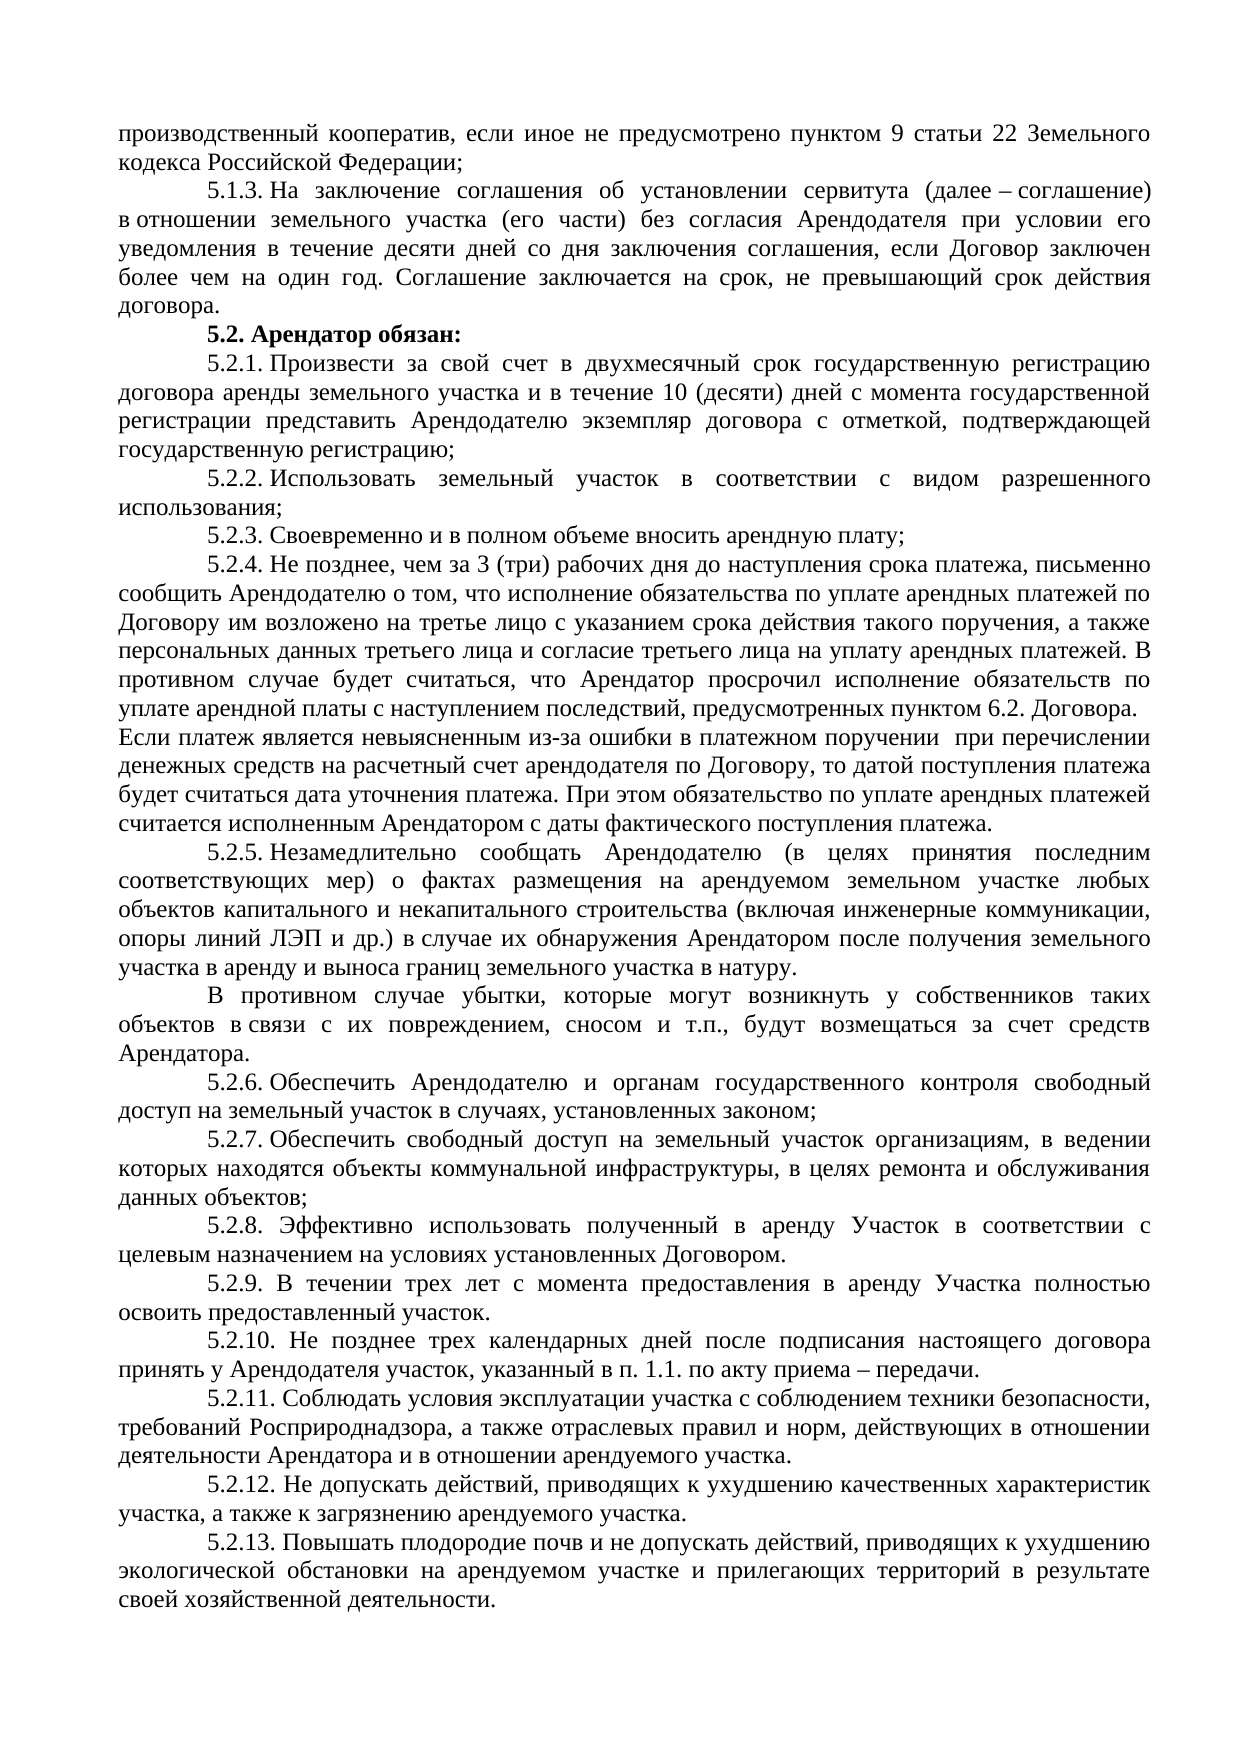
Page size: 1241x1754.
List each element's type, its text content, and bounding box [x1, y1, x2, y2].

text 5.2.6. Обеспечить Арендодателю и органам государственного контроля свободный доступ на земельный участок в случаях, установленных законом; [118, 1067, 1152, 1124]
text 5.1.3. На заключение соглашения об установлении сервитута (далее – соглашение) в отношении земельного участка (его части) без согласия Арендодателя при условии его уведомления в течение десяти дней со дня заключения соглашения, если Договор заключен более чем на один год. Соглашение заключается на срок, не превышающий срок действия договора. [118, 176, 1152, 319]
text 5.2.4. Не позднее, чем за 3 (три) рабочих дня до наступления срока платежа, письменно сообщить Арендодателю о том, что исполнение обязательства по уплате арендных платежей по Договору им возложено на третье лицо с указанием срока действия такого поручения, а также персональных данных третьего лица и согласие третьего лица на уплату арендных платежей. В противном случае будет считаться, что Арендатор просрочил исполнение обязательств по уплате арендной платы с наступлением последствий, предусмотренных пунктом 6.2. Договора. [118, 549, 1152, 722]
text 5.2.11. Соблюдать условия эксплуатации участка с соблюдением техники безопасности, требований Росприроднадзора, а также отраслевых правил и норм, действующих в отношении деятельности Арендатора и в отношении арендуемого участка. [118, 1383, 1152, 1469]
text 5.2.10. Не позднее трех календарных дней после подписания настоящего договора принять у Арендодателя участок, указанный в п. 1.1. по акту приема – передачи. [118, 1326, 1152, 1383]
text 5.2. Арендатор обязан: [118, 319, 1152, 348]
text 5.2.5. Незамедлительно сообщать Арендодателю (в целях принятия последним соответствующих мер) о фактах размещения на арендуемом земельном участке любых объектов капитального и некапитального строительства (включая инженерные коммуникации, опоры линий ЛЭП и др.) в случае их обнаружения Арендатором после получения земельного участка в аренду и выноса границ земельного участка в натуру. [118, 837, 1152, 981]
text 5.2.7. Обеспечить свободный доступ на земельный участок организациям, в ведении которых находятся объекты коммунальной инфраструктуры, в целях ремонта и обслуживания данных объектов; [118, 1124, 1152, 1211]
text 5.2.1. Произвести за свой счет в двухмесячный срок государственную регистрацию договора аренды земельного участка и в течение 10 (десяти) дней с момента государственной регистрации представить Арендодателю экземпляр договора с отметкой, подтверждающей государственную регистрацию; [118, 348, 1152, 463]
text 5.2.9. В течении трех лет с момента предоставления в аренду Участка полностью освоить предоставленный участок. [118, 1268, 1152, 1326]
text 5.2.13. Повышать плодородие почв и не допускать действий, приводящих к ухудшению экологической обстановки на арендуемом участке и прилегающих территорий в результате своей хозяйственной деятельности. [118, 1527, 1152, 1613]
text 5.2.3. Своевременно и в полном объеме вносить арендную плату; [118, 521, 1152, 549]
text Если платеж является невыясненным из-за ошибки в платежном поручении при перечислении денежных средств на расчетный счет арендодателя по Договору, то датой поступления платежа будет считаться дата уточнения платежа. При этом обязательство по уплате арендных платежей считается исполненным Арендатором с даты фактического поступления платежа. [118, 722, 1152, 837]
text 5.2.8. Эффективно использовать полученный в аренду Участок в соответствии с целевым назначением на условиях установленных Договором. [118, 1211, 1152, 1268]
text 5.2.12. Не допускать действий, приводящих к ухудшению качественных характеристик участка, а также к загрязнению арендуемого участка. [118, 1469, 1152, 1527]
text 5.2.2. Использовать земельный участок в соответствии с видом разрешенного использования; [118, 463, 1152, 521]
text В противном случае убытки, которые могут возникнуть у собственников таких объектов в связи с их повреждением, сносом и т.п., будут возмещаться за счет средств Арендатора. [118, 981, 1152, 1067]
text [118, 118, 1152, 176]
